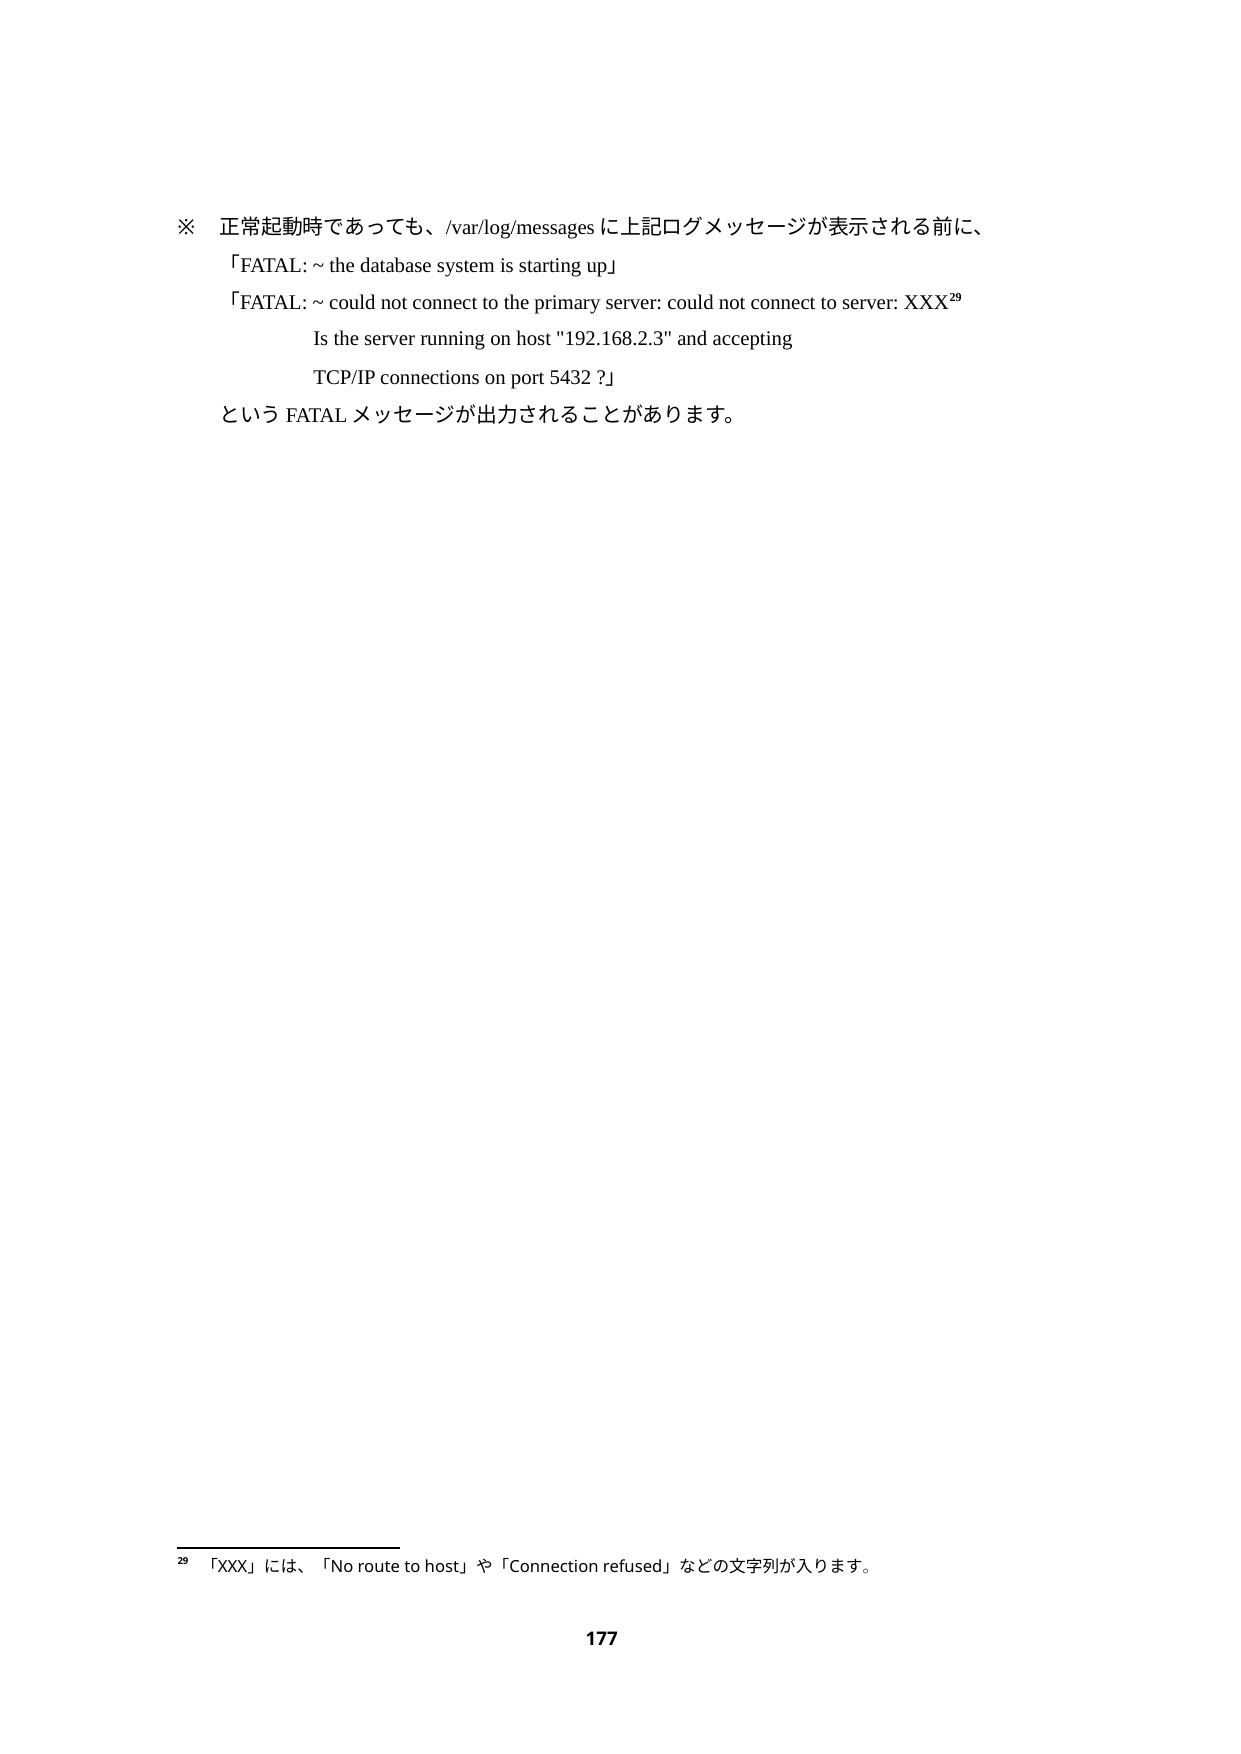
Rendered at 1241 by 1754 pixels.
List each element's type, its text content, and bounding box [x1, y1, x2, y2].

text 「FATAL: ~ the database system is starting up」 [177, 244, 1054, 282]
text TCP/IP connections on port 5432 ?」 [177, 357, 1054, 394]
list 正常起動時であっても、/var/log/messagesに上記ログメッセージが表示される前に、 [177, 207, 1054, 244]
text Is the server running on host "192.168.2.3" and accepting [177, 319, 1054, 357]
text というFATALメッセージが出力されることがあります。 [219, 394, 1054, 432]
text 「FATAL: ~ could not connect to the primary server: could not connect to server: XXX [177, 282, 1054, 319]
